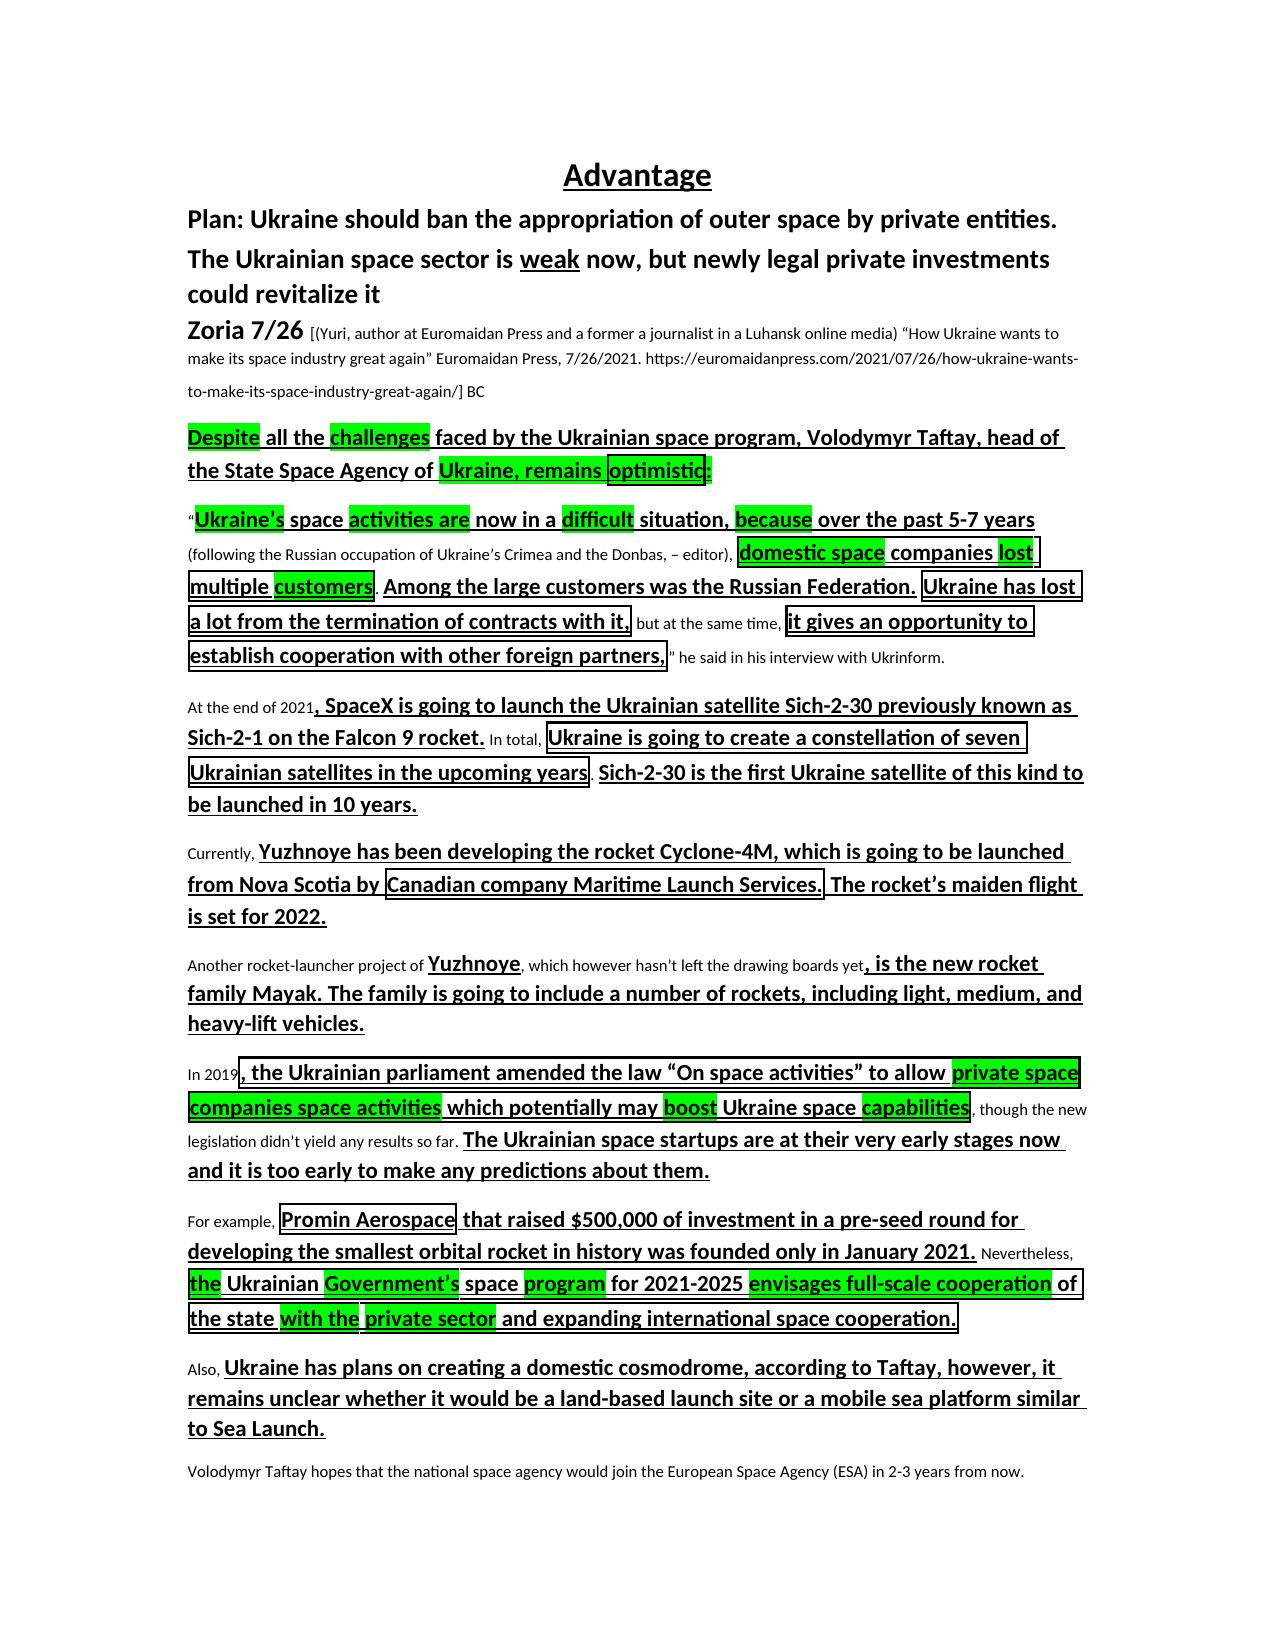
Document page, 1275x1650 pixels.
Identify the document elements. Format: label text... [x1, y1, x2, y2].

text Another rocket-launcher project of Yuzhnoye, which however hasn’t left the drawing boards yet, is the new rocket family Mayak. The family is going to include a number of rockets, including light, medium, and heavy-lift vehicles. [187, 949, 1087, 1038]
text At the end of 2021, SpaceX is going to launch the Ukrainian satellite Sich-2-30 previously known as Sich-2-1 on the Falcon 9 rocket. In total, Ukraine is going to create a constellation of seven Ukrainian satellites in the upcoming years. Sich-2-30 is the first Ukraine satellite of this kind to be launched in 10 years. [187, 691, 1087, 818]
text For example, Promin Aerospace that raised $500,000 of investment in a pre-seed round for developing the smallest orbital rocket in history was founded only in January 2021. Nevertheless, the Ukrainian Government’s space program for 2021-2025 envisages full-scale cooperation of the state with the private sector and expanding international space cooperation. [187, 1203, 1087, 1334]
text Despite all the challenges faced by the Ukrainian space program, Volodymyr Taftay, head of the State Space Agency of Ukraine, remains optimistic: [187, 423, 1087, 486]
text In 2019, the Ukrainian parliament amended the law “On space activities” to allow private space companies space activities which potentially may boost Ukraine space capabilities, though the new legislation didn’t yield any results so far. The Ukrainian space startups are at their very early stages now and it is too early to make any predictions about them. [187, 1056, 1087, 1184]
subtitle Advantage [187, 154, 1087, 195]
text Also, Ukraine has plans on creating a domestic cosmodrome, according to Taftay, however, it remains unclear whether it would be a land-based launch site or a mobile sea platform similar to Sea Launch. [187, 1353, 1087, 1408]
text Currently, Yuzhnoye has been developing the rocket Cyclone-4M, which is going to be launched from Nova Scotia by Canadian company Maritime Launch Services. The rocket’s maiden flight is set for 2022. [187, 837, 1087, 930]
text Volodymyr Taftay hopes that the national space agency would join the European Space Agency (ESA) in 2-3 years from now. [187, 1461, 1087, 1481]
text Zoria 7/26 [(Yuri, author at Euromaidan Press and a former a journalist in a Luhansk online media) “How Ukraine wants to make its space industry great again” Euromaidan Press, 7/26/2021. https://euromaidanpress.com/2021/07/26/how-ukraine-wants-to-make-its-space-industry-great-again/] BC [187, 313, 1087, 404]
text “Ukraine’s space activities are now in a difficult situation, because over the past 5-7 years (following the Russian occupation of Ukraine’s Crimea and the Donbas, – editor), domestic space companies lost multiple customers. Among the large customers was the Russian Federation. Ukraine has lost a lot from the termination of contracts with it, but at the same time, it gives an opportunity to establish cooperation with other foreign partners,” he said in his interview with Ukrinform. [187, 505, 1087, 672]
subtitle The Ukrainian space sector is weak now, but newly legal private investments could revitalize it [187, 242, 1087, 311]
subtitle Plan: Ukraine should ban the appropriation of outer space by private entities. [187, 202, 1087, 235]
text Also, Ukraine has plans on creating a domestic cosmodrome, according to Taftay, however, it remains unclear whether it would be a land-based launch site or a mobile sea platform similar to Sea Launch. [187, 1409, 1087, 1442]
